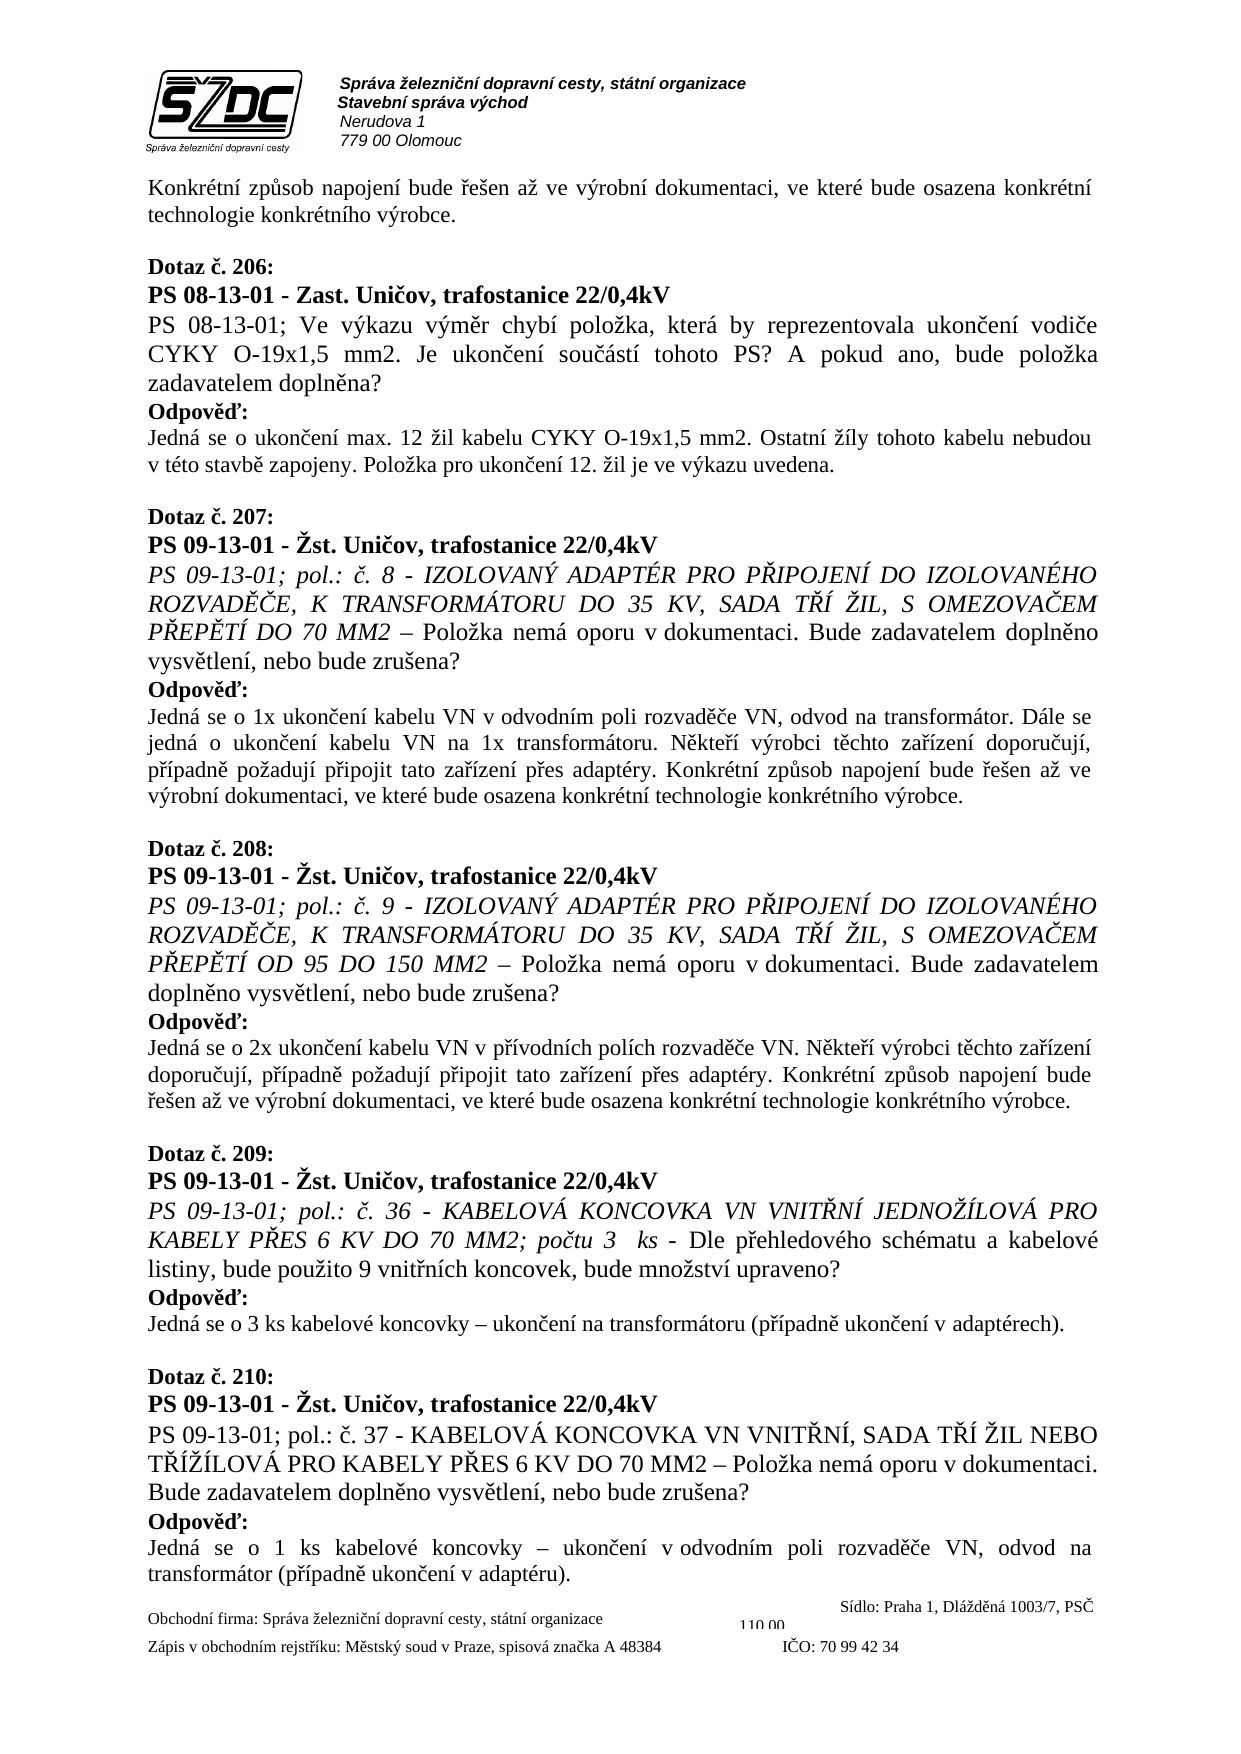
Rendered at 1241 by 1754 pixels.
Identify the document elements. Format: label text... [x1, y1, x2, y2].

text Jedná se o ukončení max. 12 žil kabelu CYKY O-19x1,5 mm2. Ostatní žíly tohoto kabelu nebudou v této stavbě zapojeny. Položka pro ukončení 12. žil je ve výkazu uvedena. [148, 424, 1093, 477]
text Odpověď: [148, 398, 1093, 424]
table_header PS 09-13-01; pol.: č. 9 - IZOLOVANÝ ADAPTÉR PRO PŘIPOJENÍ DO IZOLOVANÉHO ROZVADĚČE, K TRANSFORMÁTORU DO 35 KV, SADA TŘÍ ŽIL, S OMEZOVAČEM PŘEPĚTÍ OD 95 DO 150 MM2 – Položka nemá oporu v dokumentaci. Bude zadavatelem doplněno vysvětlení, nebo bude zrušena? [146, 890, 1100, 1008]
text PS 09-13-01 - Žst. Uničov, trafostanice 22/0,4kV [148, 1166, 1093, 1195]
text Jedná se o 1 ks kabelové koncovky – ukončení v odvodním poli rozvaděče VN, odvod na transformátor (případně ukončení v adaptéru). [148, 1534, 1093, 1587]
table_header PS 09-13-01; pol.: č. 37 - KABELOVÁ KONCOVKA VN VNITŘNÍ, SADA TŘÍ ŽIL NEBO TŘÍŽÍLOVÁ PRO KABELY PŘES 6 KV DO 70 MM2 – Položka nemá oporu v dokumentaci. Bude zadavatelem doplněno vysvětlení, nebo bude zrušena? [146, 1418, 1100, 1508]
text PS 09-13-01 - Žst. Uničov, trafostanice 22/0,4kV [148, 530, 1093, 558]
text Odpověď: [148, 1008, 1093, 1034]
text Jedná se o 2x ukončení kabelu VN v přívodních polích rozvaděče VN. Někteří výrobci těchto zařízení doporučují, případně požadují připojit tato zařízení přes adaptéry. Konkrétní způsob napojení bude řešen až ve výrobní dokumentaci, ve které bude osazena konkrétní technologie konkrétního výrobce. [148, 1034, 1093, 1113]
text Dotaz č. 206: [148, 253, 1093, 280]
table_header PS 09-13-01; pol.: č. 36 - KABELOVÁ KONCOVKA VN VNITŘNÍ JEDNOŽÍLOVÁ PRO KABELY PŘES 6 KV DO 70 MM2; počtu 3 ks - Dle přehledového schématu a kabelové listiny, bude použito 9 vnitřních koncovek, bude množství upraveno? [146, 1195, 1100, 1284]
text Dotaz č. 207: [148, 503, 1093, 530]
text Konkrétní způsob napojení bude řešen až ve výrobní dokumentaci, ve které bude osazena konkrétní technologie konkrétního výrobce. [148, 174, 1093, 227]
text PS 09-13-01 - Žst. Uničov, trafostanice 22/0,4kV [148, 1389, 1093, 1418]
text Dotaz č. 209: [148, 1140, 1093, 1166]
text PS 08-13-01 - Zast. Uničov, trafostanice 22/0,4kV [148, 280, 1093, 308]
text PS 09-13-01 - Žst. Uničov, trafostanice 22/0,4kV [148, 861, 1093, 890]
table_header PS 09-13-01; pol.: č. 8 - IZOLOVANÝ ADAPTÉR PRO PŘIPOJENÍ DO IZOLOVANÉHO ROZVADĚČE, K TRANSFORMÁTORU DO 35 KV, SADA TŘÍ ŽIL, S OMEZOVAČEM PŘEPĚTÍ DO 70 MM2 – Položka nemá oporu v dokumentaci. Bude zadavatelem doplněno vysvětlení, nebo bude zrušena? [146, 559, 1100, 677]
table_header PS 08-13-01; Ve výkazu výměr chybí položka, která by reprezentovala ukončení vodiče CYKY O-19x1,5 mm2. Je ukončení součástí tohoto PS? A pokud ano, bude položka zadavatelem doplněna? [146, 309, 1100, 398]
text Dotaz č. 208: [148, 835, 1093, 861]
text Jedná se o 1x ukončení kabelu VN v odvodním poli rozvaděče VN, odvod na transformátor. Dále se jedná o ukončení kabelu VN na 1x transformátoru. Někteří výrobci těchto zařízení doporučují, případně požadují připojit tato zařízení přes adaptéry. Konkrétní způsob napojení bude řešen až ve výrobní dokumentaci, ve které bude osazena konkrétní technologie konkrétního výrobce. [148, 703, 1093, 808]
text Odpověď: [148, 1508, 1093, 1534]
text Odpověď: [148, 677, 1093, 703]
picture [145, 69, 303, 153]
text Odpověď: [148, 1284, 1093, 1311]
text Jedná se o 3 ks kabelové koncovky – ukončení na transformátoru (případně ukončení v adaptérech). [148, 1311, 1093, 1337]
text Dotaz č. 210: [148, 1363, 1093, 1389]
